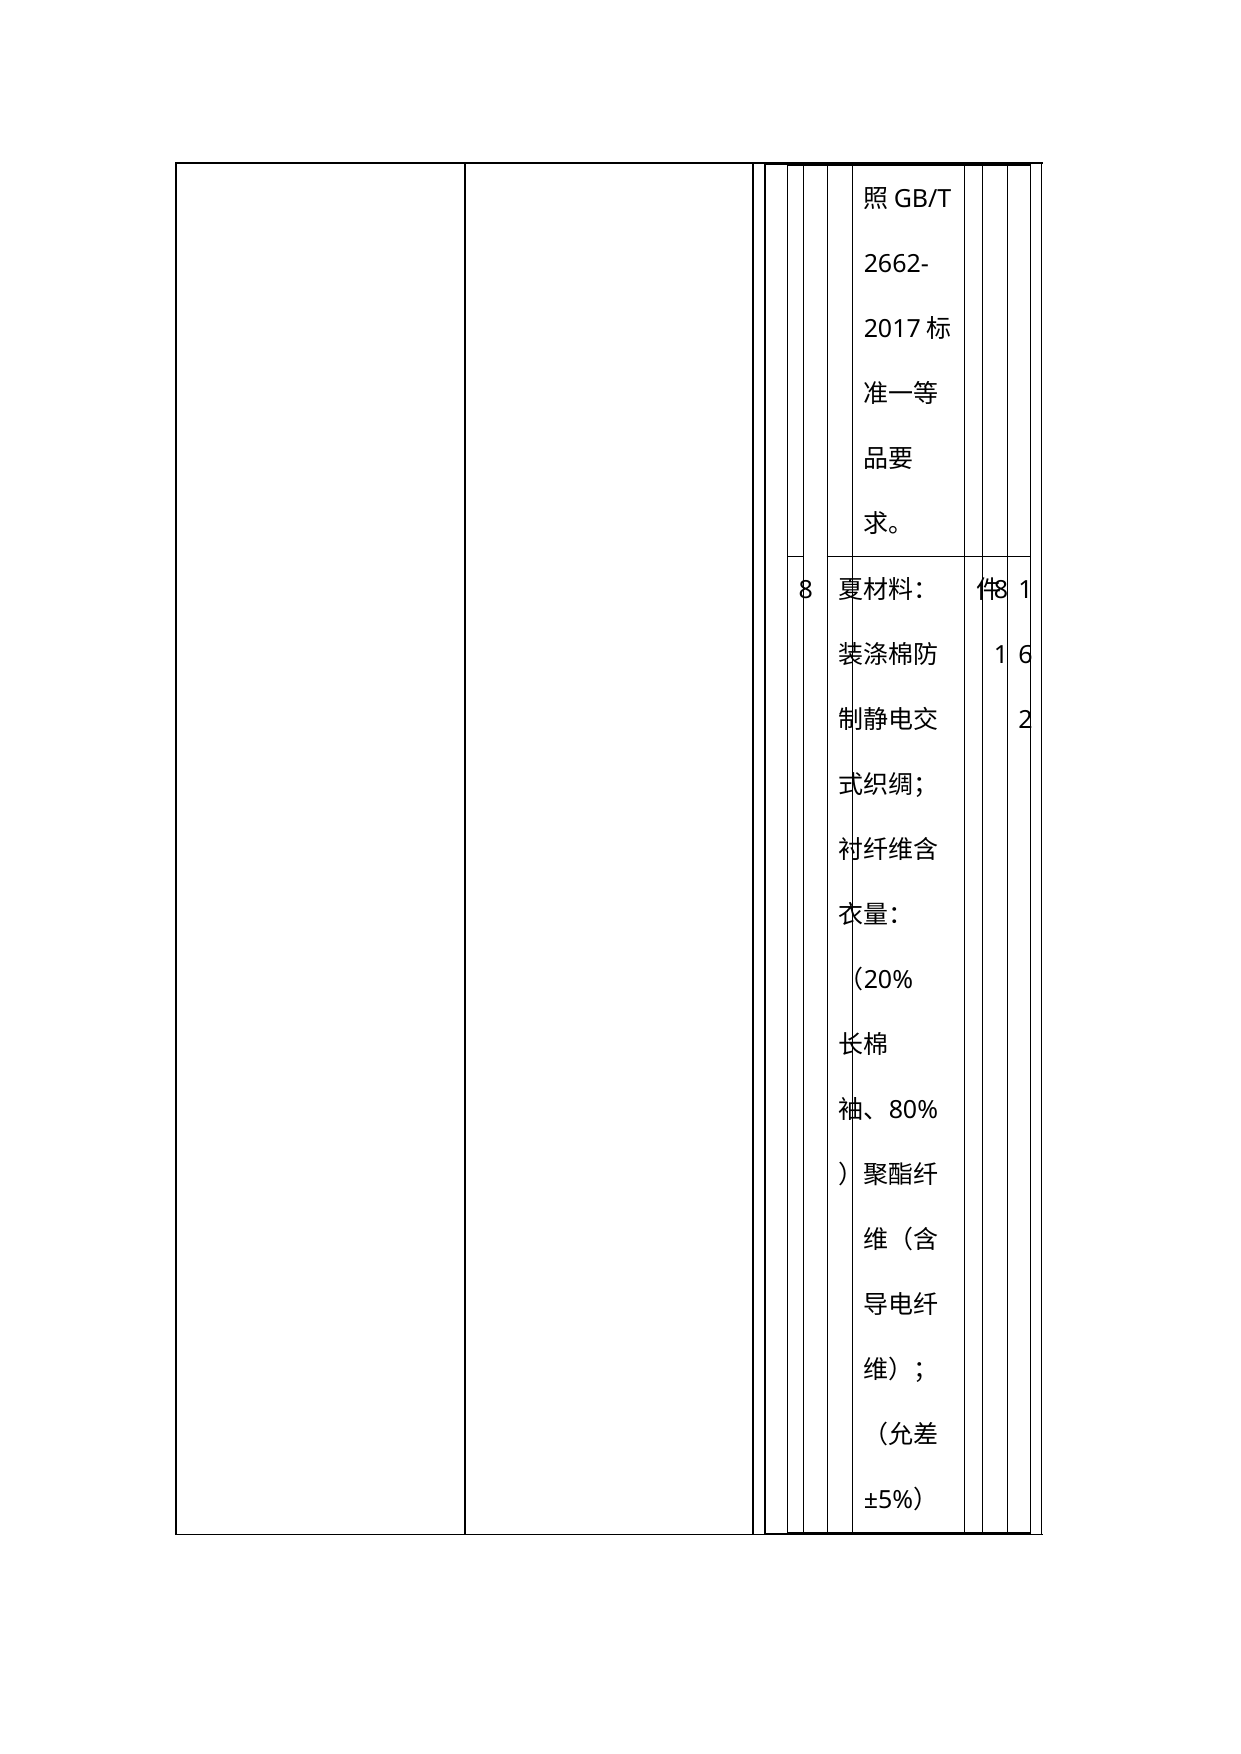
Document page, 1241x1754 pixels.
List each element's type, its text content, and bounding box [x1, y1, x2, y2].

table_cell [1031, 164, 1041, 1534]
table_cell [754, 164, 764, 1534]
table_cell [177, 164, 464, 1534]
table_cell 1 [466, 164, 752, 1534]
